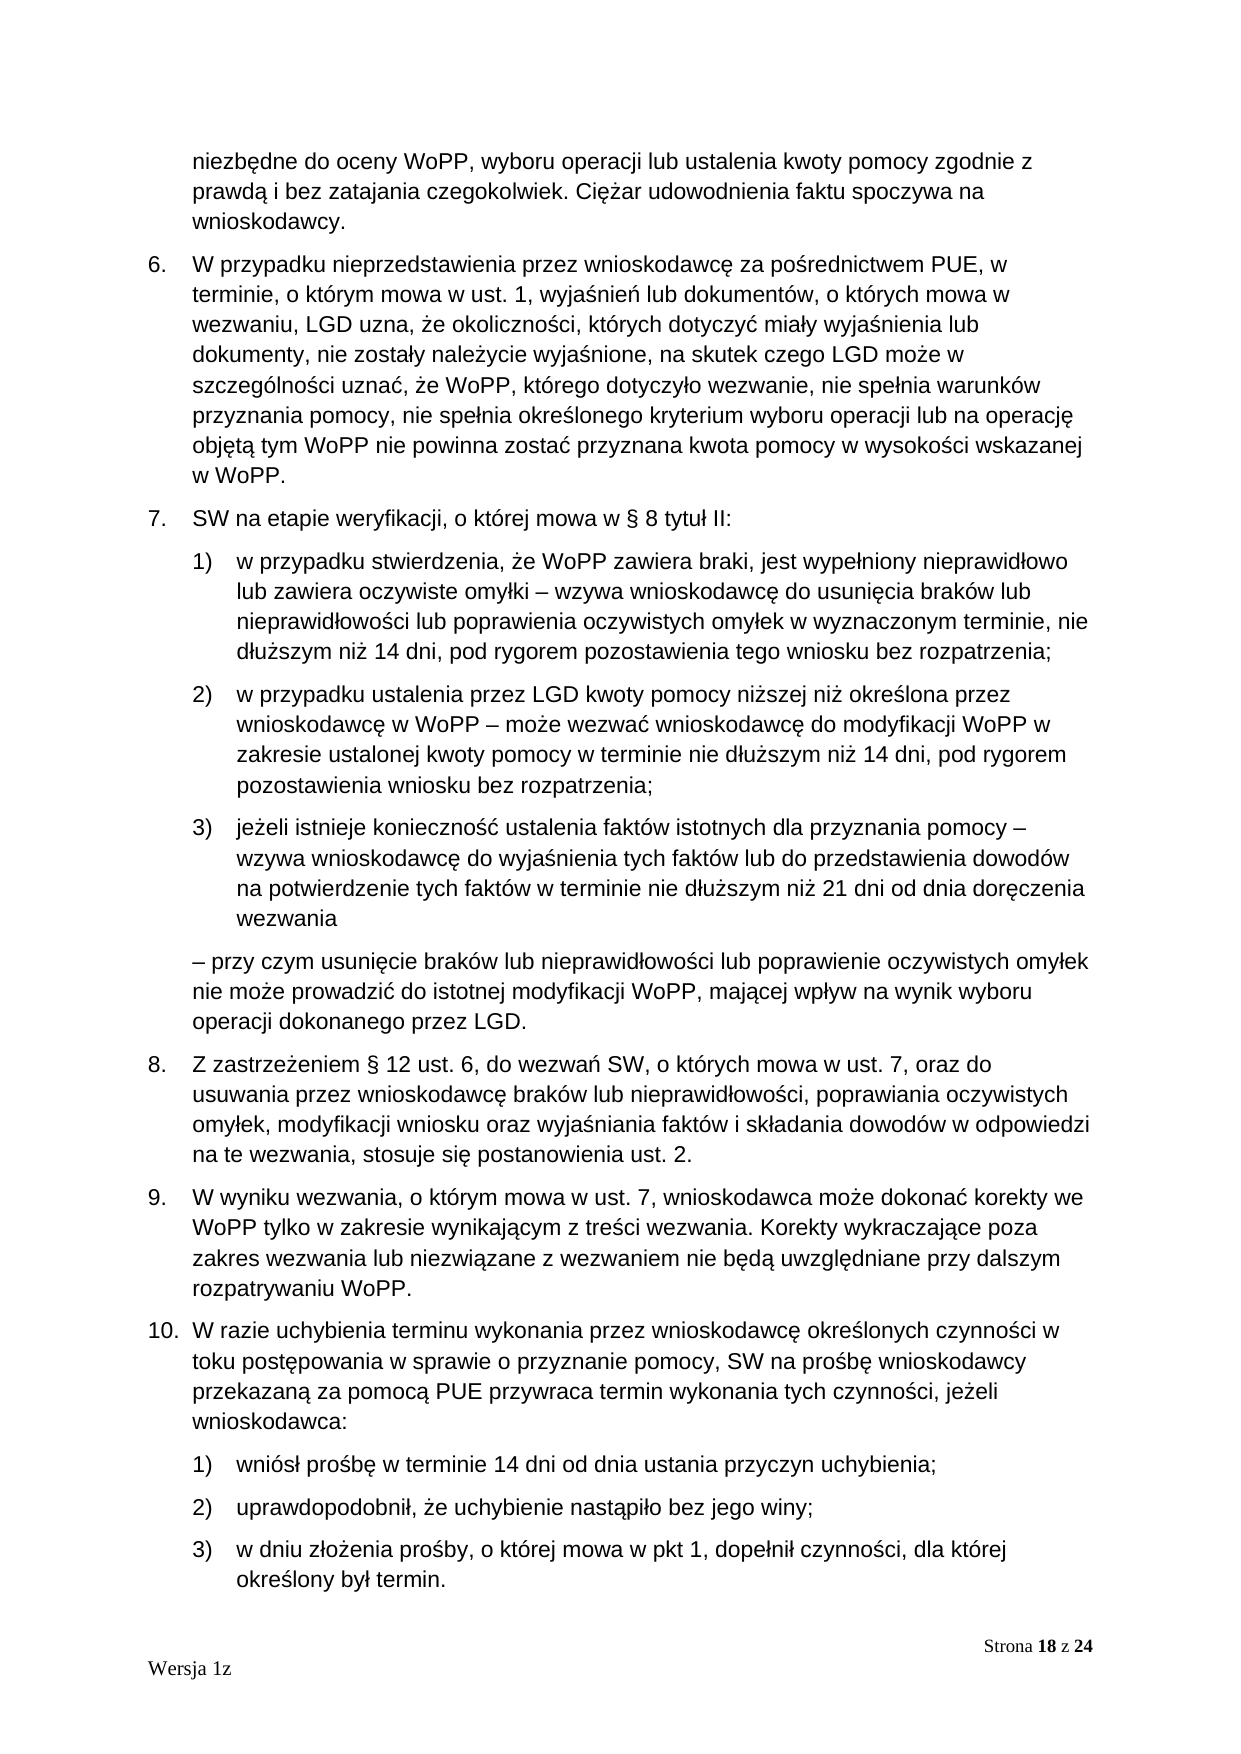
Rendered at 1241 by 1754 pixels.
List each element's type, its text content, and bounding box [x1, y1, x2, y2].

list w przypadku ustalenia przez LGD kwoty pomocy niższej niż określona przez wnioskodawcę w WoPP – może wezwać wnioskodawcę do modyfikacji WoPP w zakresie ustalonej kwoty pomocy w terminie nie dłuższym niż 14 dni, pod rygorem pozostawienia wniosku bez rozpatrzenia; [192, 681, 1092, 798]
list jeżeli istnieje konieczność ustalenia faktów istotnych dla przyznania pomocy – wzywa wnioskodawcę do wyjaśnienia tych faktów lub do przedstawienia dowodów na potwierdzenie tych faktów w terminie nie dłuższym niż 21 dni od dnia doręczenia wezwania [192, 814, 1092, 931]
list uprawdopodobnił, że uchybienie nastąpiło bez jego winy; [192, 1493, 1092, 1520]
text – przy czym usunięcie braków lub nieprawidłowości lub poprawienie oczywistych omyłek nie może prowadzić do istotnej modyfikacji WoPP, mającej wpływ na wynik wyboru operacji dokonanego przez LGD. [192, 948, 1092, 1034]
list SW na etapie weryfikacji, o której mowa w § 8 tytuł II: [148, 505, 1092, 531]
list W razie uchybienia terminu wykonania przez wnioskodawcę określonych czynności w toku postępowania w sprawie o przyznanie pomocy, SW na prośbę wnioskodawcy przekazaną za pomocą PUE przywraca termin wykonania tych czynności, jeżeli wnioskodawca: [148, 1317, 1092, 1434]
list w przypadku stwierdzenia, że WoPP zawiera braki, jest wypełniony nieprawidłowo lub zawiera oczywiste omyłki – wzywa wnioskodawcę do usunięcia braków lub nieprawidłowości lub poprawienia oczywistych omyłek w wyznaczonym terminie, nie dłuższym niż 14 dni, pod rygorem pozostawienia tego wniosku bez rozpatrzenia; [192, 548, 1092, 665]
list Z zastrzeżeniem § 12 ust. 6, do wezwań SW, o których mowa w ust. 7, oraz do usuwania przez wnioskodawcę braków lub nieprawidłowości, poprawiania oczywistych omyłek, modyfikacji wniosku oraz wyjaśniania faktów i składania dowodów w odpowiedzi na te wezwania, stosuje się postanowienia ust. 2. [148, 1051, 1092, 1168]
list W wyniku wezwania, o którym mowa w ust. 7, wnioskodawca może dokonać korekty we WoPP tylko w zakresie wynikającym z treści wezwania. Korekty wykraczające poza zakres wezwania lub niezwiązane z wezwaniem nie będą uwzględniane przy dalszym rozpatrywaniu WoPP. [148, 1184, 1092, 1301]
list W przypadku nieprzedstawienia przez wnioskodawcę za pośrednictwem PUE, w terminie, o którym mowa w ust. 1, wyjaśnień lub dokumentów, o których mowa w wezwaniu, LGD uzna, że okoliczności, których dotyczyć miały wyjaśnienia lub dokumenty, nie zostały należycie wyjaśnione, na skutek czego LGD może w szczególności uznać, że WoPP, którego dotyczyło wezwanie, nie spełnia warunków przyznania pomocy, nie spełnia określonego kryterium wyboru operacji lub na operację objętą tym WoPP nie powinna zostać przyznana kwota pomocy w wysokości wskazanej w WoPP. [148, 251, 1092, 489]
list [148, 148, 1092, 234]
list w dniu złożenia prośby, o której mowa w pkt 1, dopełnił czynności, dla której określony był termin. [192, 1536, 1092, 1593]
list wniósł prośbę w terminie 14 dni od dnia ustania przyczyn uchybienia; [192, 1451, 1092, 1477]
